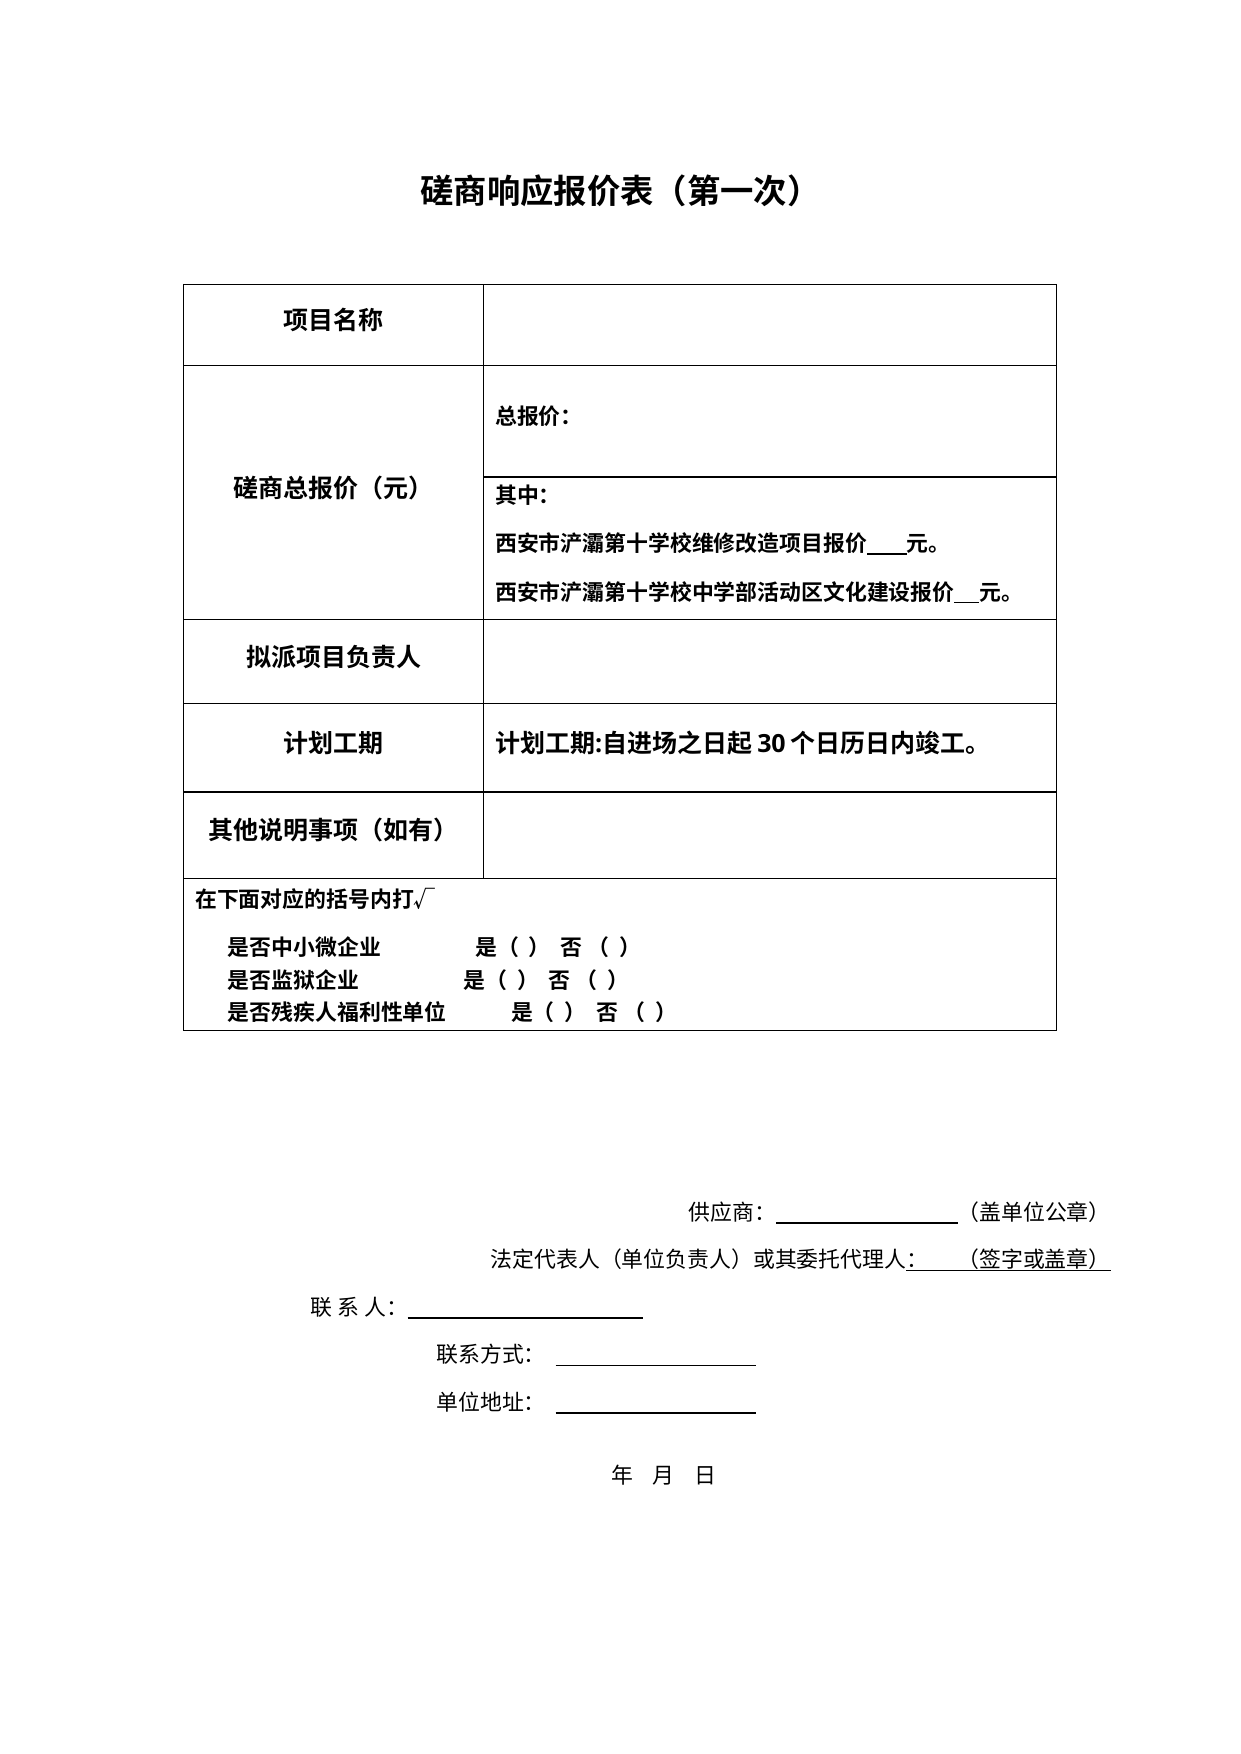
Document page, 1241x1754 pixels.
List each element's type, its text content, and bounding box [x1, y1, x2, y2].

table_cell [484, 620, 1056, 703]
table_cell 在下面对应的括号内打√ 是否中小微企业 是（ ） 否 （ ） 是否监狱企业 是（ ） 否 （ ） 是否残疾人福利性单位 是（ ） 否 （ ） [184, 879, 1056, 1030]
table_cell 计划工期 [184, 704, 483, 791]
subtitle 磋商响应报价表（第一次） [130, 157, 1110, 222]
table_header 项目名称 [184, 285, 483, 365]
text 法定代表人（单位负责人）或其委托代理人： （签字或盖章） [130, 1242, 1110, 1274]
table_cell 其他说明事项（如有） [184, 793, 483, 878]
table_cell [484, 793, 1056, 878]
table_cell 计划工期:自进场之日起30个日历日内竣工。 [484, 704, 1056, 791]
table_cell 总报价： [484, 366, 1056, 476]
text 联 系 人： [130, 1290, 1110, 1322]
table_cell 拟派项目负责人 [184, 620, 483, 703]
table_cell 其中： 西安市浐灞第十学校维修改造项目报价 元。 西安市浐灞第十学校中学部活动区文化建设报价 元。 [484, 478, 1056, 619]
table_header [484, 285, 1056, 365]
table_cell 磋商总报价（元） [184, 366, 483, 619]
text 年 月 日 [130, 1458, 1110, 1490]
text 单位地址： [130, 1385, 1110, 1417]
text 联系方式： [130, 1337, 1110, 1369]
text 供应商： （盖单位公章） [130, 1195, 1110, 1227]
